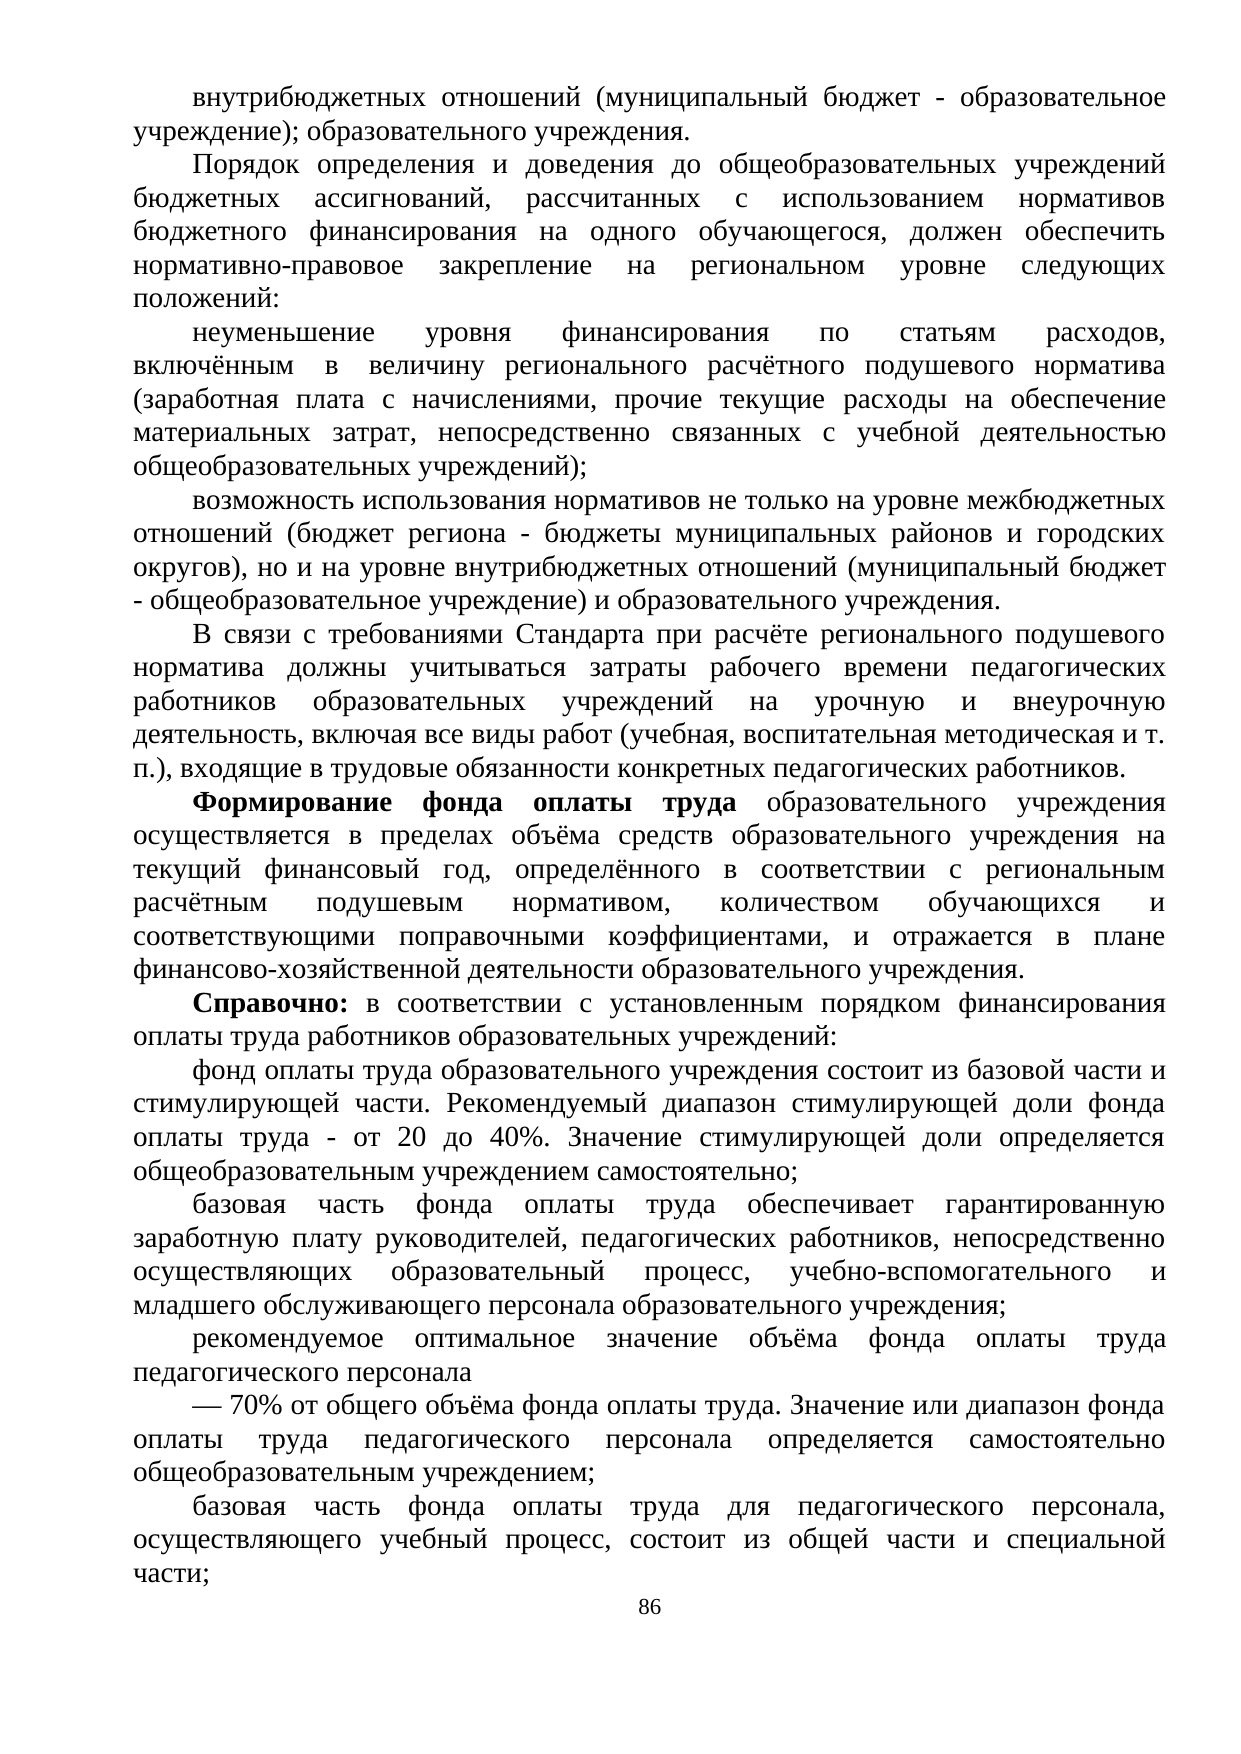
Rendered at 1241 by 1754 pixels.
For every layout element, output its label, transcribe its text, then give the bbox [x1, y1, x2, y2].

text — 70% от общего объёма фонда оплаты труда. Значение или диапазон фонда оплаты труда педагогического персонала определяется самостоятельно общеобразовательным учреждением; [133, 1387, 1166, 1488]
text внутрибюджетных отношений (муниципальный бюджет - образовательное учреждение); образовательного учреждения. [133, 79, 1166, 146]
text базовая часть фонда оплаты труда для педагогического персонала, осуществляющего учебный процесс, состоит из общей части и специальной части; [133, 1488, 1166, 1589]
text В связи с требованиями Стандарта при расчёте регионального подушевого норматива должны учитываться затраты рабочего времени педагогических работников образовательных учреждений на урочную и внеурочную деятельность, включая все виды работ (учебная, воспитательная методическая и т. п.), входящие в трудовые обязанности конкретных педагогических работников. [133, 616, 1166, 784]
text неуменьшение уровня финансирования по статьям расходов, включённым в величину регионального расчётного подушевого норматива (заработная плата с начислениями, прочие текущие расходы на обеспечение материальных затрат, непосредственно связанных с учебной деятельностью общеобразовательных учреждений); [133, 314, 1166, 482]
text Справочно: в соответствии с установленным порядком финансирования оплаты труда работников образовательных учреждений: [133, 985, 1166, 1052]
text Формирование фонда оплаты труда образовательного учреждения осуществляется в пределах объёма средств образовательного учреждения на текущий финансовый год, определённого в соответствии с региональным расчётным подушевым нормативом, количеством обучающихся и соответствующими поправочными коэффициентами, и отражается в плане финансово-хозяйственной деятельности образовательного учреждения. [133, 784, 1166, 985]
text базовая часть фонда оплаты труда обеспечивает гарантированную заработную плату руководителей, педагогических работников, непосредственно осуществляющих образовательный процесс, учебно-вспомогательного и младшего обслуживающего персонала образовательного учреждения; [133, 1186, 1166, 1320]
text Порядок определения и доведения до общеобразовательных учреждений бюджетных ассигнований, рассчитанных с использованием нормативов бюджетного финансирования на одного обучающегося, должен обеспечить нормативно-правовое закрепление на региональном уровне следующих положений: [133, 146, 1166, 314]
text фонд оплаты труда образовательного учреждения состоит из базовой части и стимулирующей части. Рекомендуемый диапазон стимулирующей доли фонда оплаты труда - от 20 до 40%. Значение стимулирующей доли определяется общеобразовательным учреждением самостоятельно; [133, 1052, 1166, 1186]
text возможность использования нормативов не только на уровне межбюджетных отношений (бюджет региона - бюджеты муниципальных районов и городских округов), но и на уровне внутрибюджетных отношений (муниципальный бюджет - общеобразовательное учреждение) и образовательного учреждения. [133, 482, 1166, 616]
text рекомендуемое оптимальное значение объёма фонда оплаты труда педагогического персонала [133, 1320, 1166, 1387]
